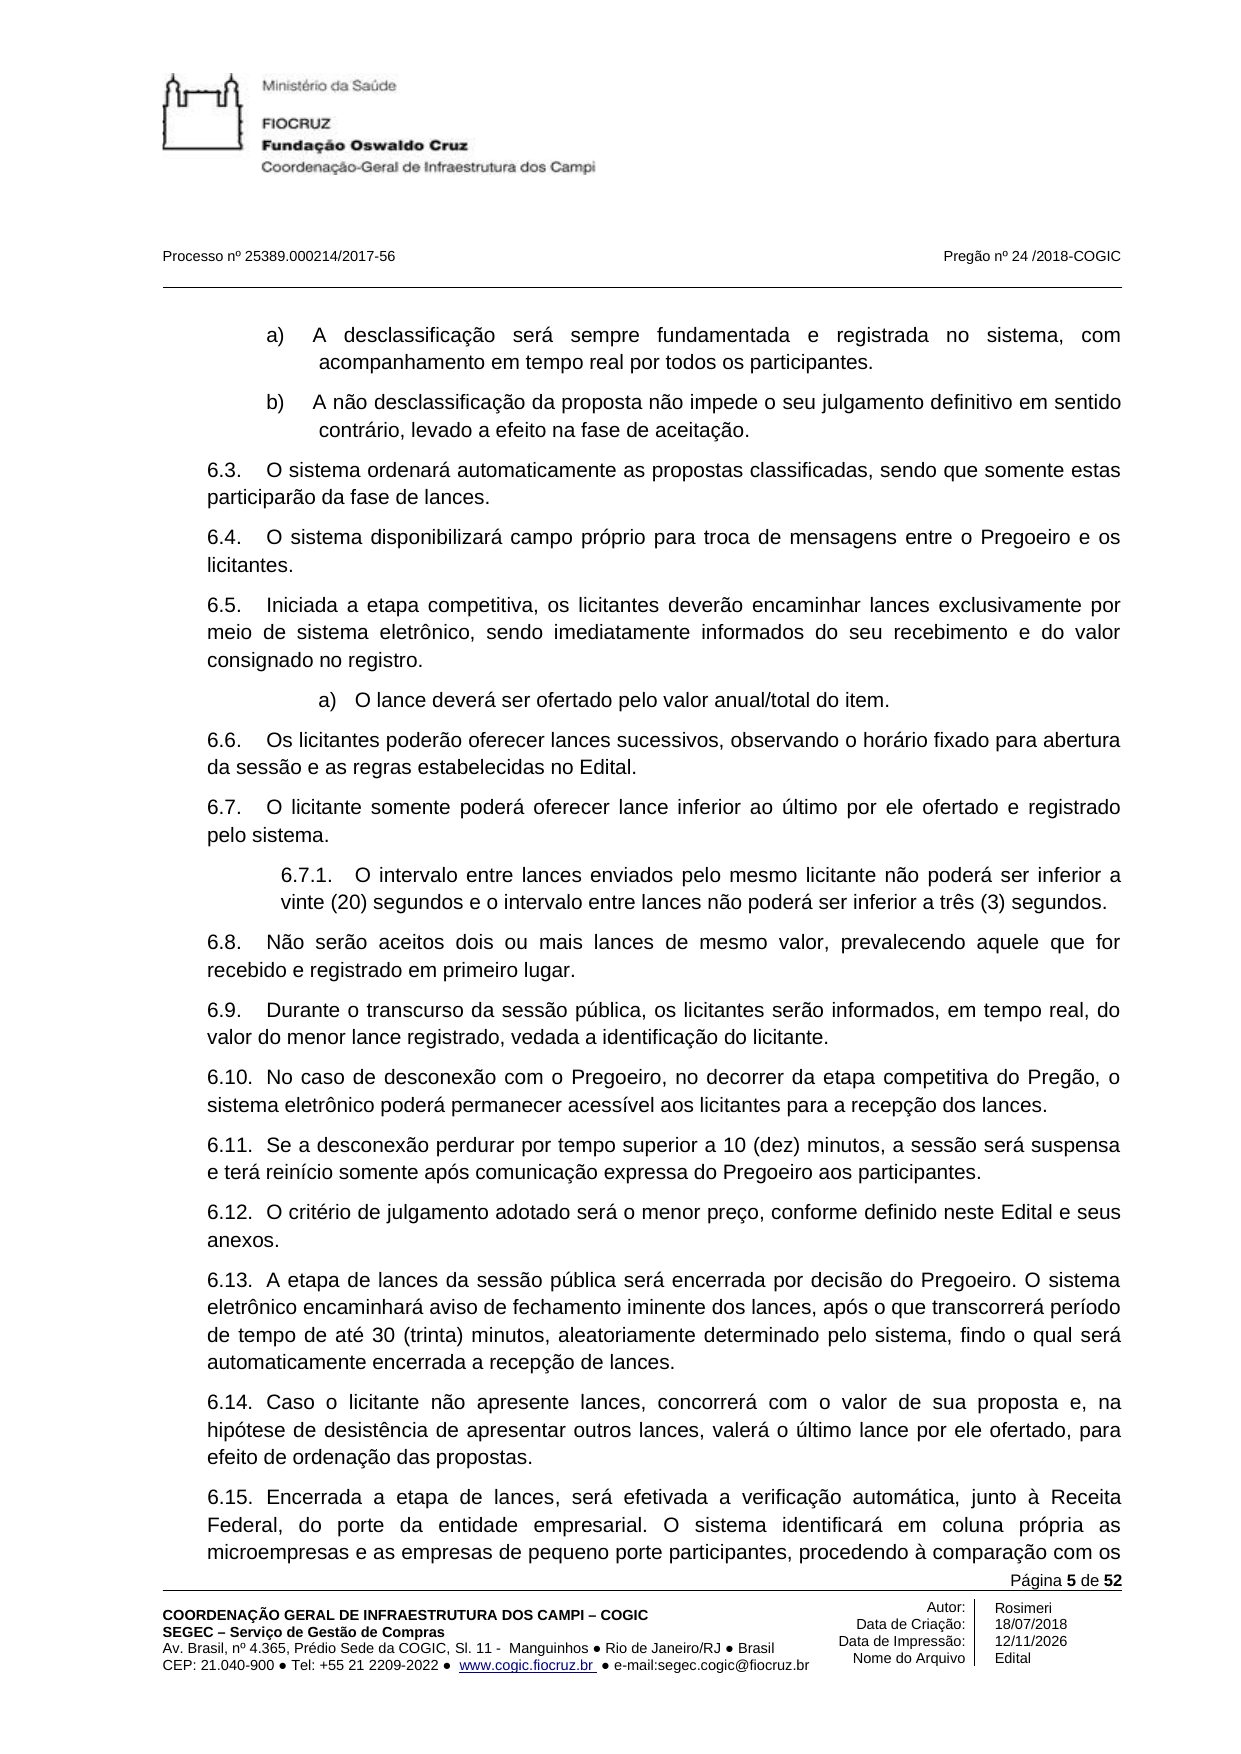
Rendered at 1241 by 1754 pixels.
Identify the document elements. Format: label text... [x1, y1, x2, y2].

list Durante o transcurso da sessão pública, os licitantes serão informados, em tempo real, do valor do menor lance registrado, vedada a identificação do licitante. [207, 998, 1122, 1049]
list Iniciada a etapa competitiva, os licitantes deverão encaminhar lances exclusivamente por meio de sistema eletrônico, sendo imediatamente informados do seu recebimento e do valor consignado no registro. [207, 593, 1122, 672]
list O intervalo entre lances enviados pelo mesmo licitante não poderá ser inferior a vinte (20) segundos e o intervalo entre lances não poderá ser inferior a três (3) segundos. [281, 863, 1122, 914]
list Não serão aceitos dois ou mais lances de mesmo valor, prevalecendo aquele que for recebido e registrado em primeiro lugar. [207, 930, 1122, 982]
list Se a desconexão perdurar por tempo superior a 10 (dez) minutos, a sessão será suspensa e terá reinício somente após comunicação expressa do Pregoeiro aos participantes. [207, 1133, 1122, 1184]
list A desclassificação será sempre fundamentada e registrada no sistema, com acompanhamento em tempo real por todos os participantes. [266, 323, 1122, 374]
list A não desclassificação da proposta não impede o seu julgamento definitivo em sentido contrário, levado a efeito na fase de aceitação. [266, 390, 1122, 442]
list Os licitantes poderão oferecer lances sucessivos, observando o horário fixado para abertura da sessão e as regras estabelecidas no Edital. [207, 728, 1122, 779]
list A etapa de lances da sessão pública será encerrada por decisão do Pregoeiro. O sistema eletrônico encaminhará aviso de fechamento iminente dos lances, após o que transcorrerá período de tempo de até 30 (trinta) minutos, aleatoriamente determinado pelo sistema, findo o qual será automaticamente encerrada a recepção de lances. [207, 1268, 1122, 1374]
list Caso o licitante não apresente lances, concorrerá com o valor de sua proposta e, na hipótese de desistência de apresentar outros lances, valerá o último lance por ele ofertado, para efeito de ordenação das propostas. [207, 1390, 1122, 1469]
list O sistema disponibilizará campo próprio para troca de mensagens entre o Pregoeiro e os licitantes. [207, 525, 1122, 577]
list No caso de desconexão com o Pregoeiro, no decorrer da etapa competitiva do Pregão, o sistema eletrônico poderá permanecer acessível aos licitantes para a recepção dos lances. [207, 1065, 1122, 1117]
list O sistema ordenará automaticamente as propostas classificadas, sendo que somente estas participarão da fase de lances. [207, 458, 1122, 509]
list O critério de julgamento adotado será o menor preço, conforme definido neste Edital e seus anexos. [207, 1200, 1122, 1252]
list O licitante somente poderá oferecer lance inferior ao último por ele ofertado e registrado pelo sistema. [207, 795, 1122, 847]
picture [162, 73, 596, 175]
list O lance deverá ser ofertado pelo valor anual/total do item. [318, 688, 1122, 712]
